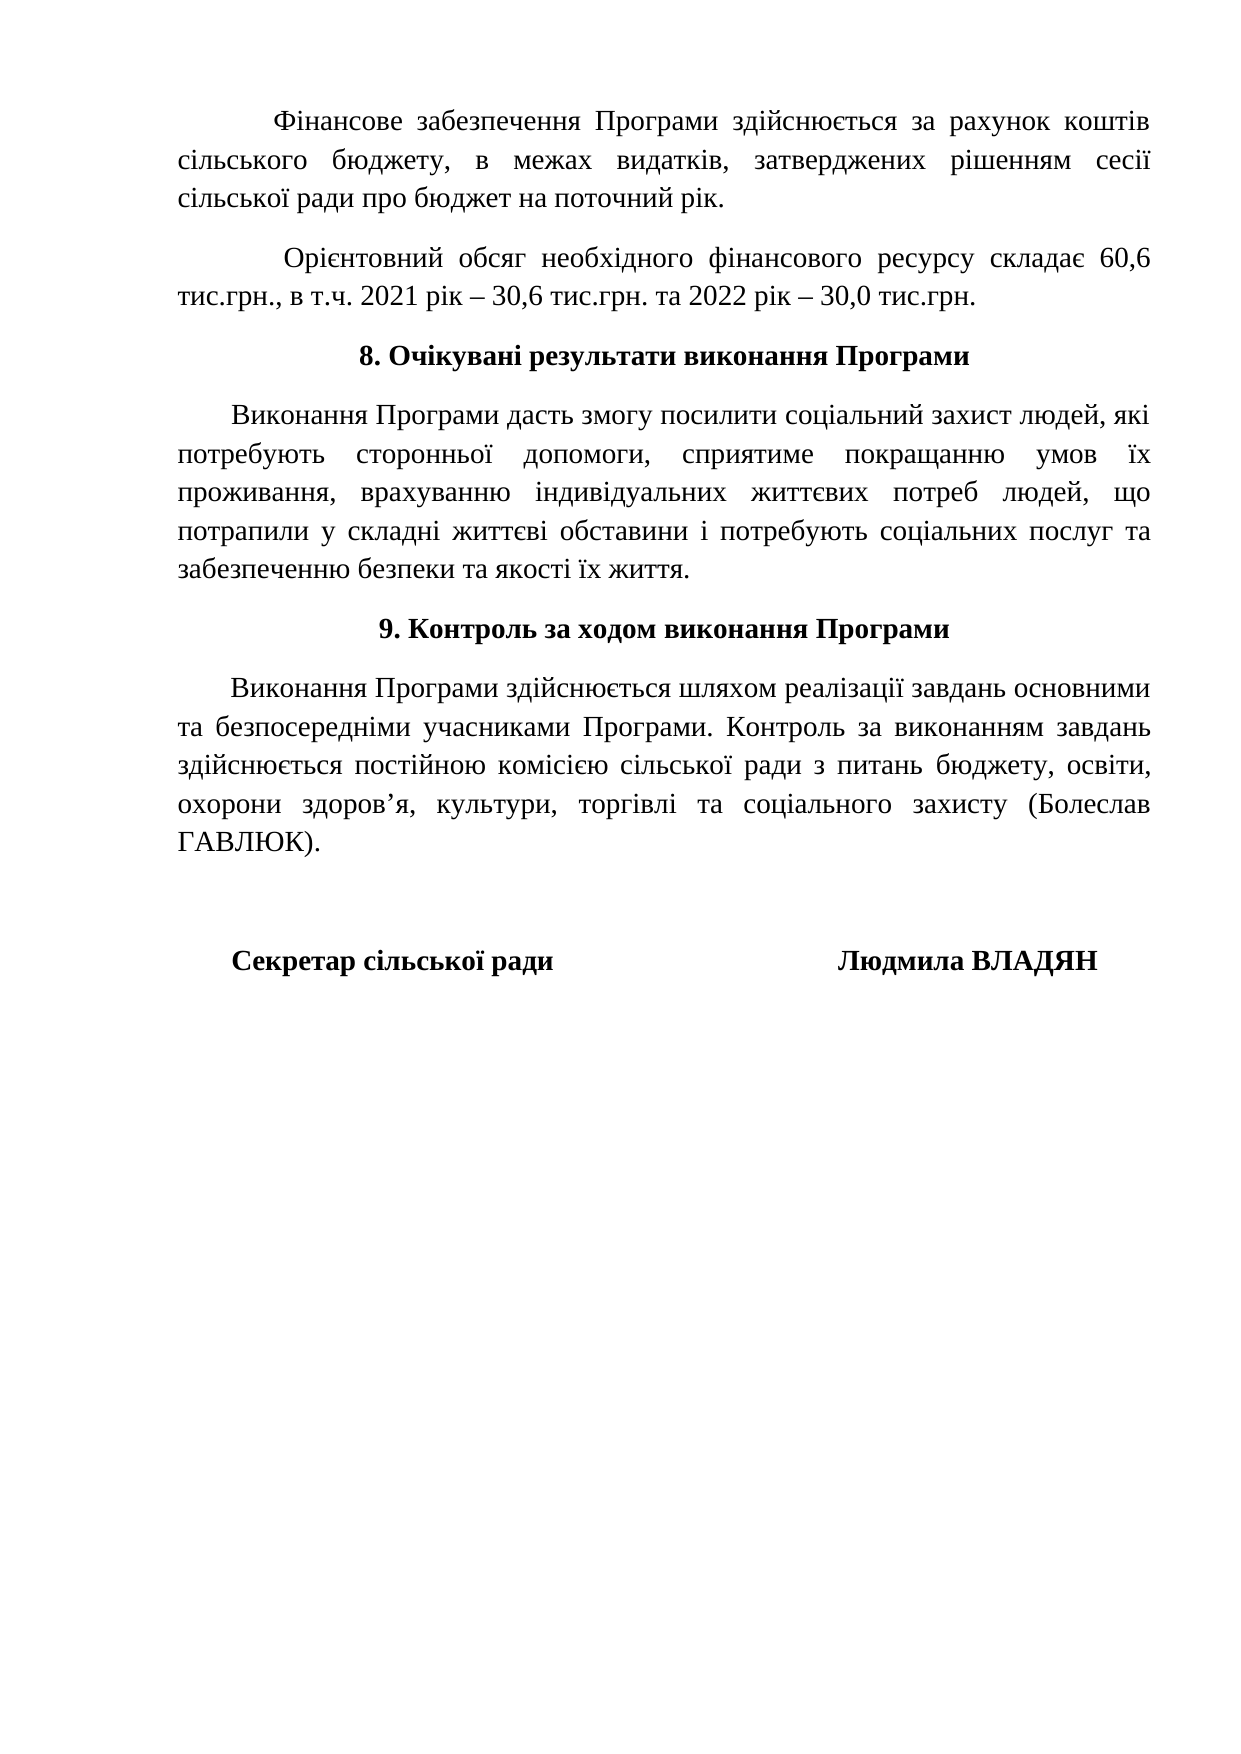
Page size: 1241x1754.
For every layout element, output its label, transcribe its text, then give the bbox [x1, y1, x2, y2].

text Виконання Програми дасть змогу посилити соціальний захист людей, які потребують сторонньої допомоги, сприятиме покращанню умов їх проживання, врахуванню індивідуальних життєвих потреб людей, що потрапили у складні життєві обставини і потребують соціальних послуг та забезпеченню безпеки та якості їх життя. [177, 397, 1152, 585]
text 8. Очікувані результати виконання Програми [177, 338, 1152, 371]
text Виконання Програми здійснюється шляхом реалізації завдань основними та безпосередніми учасниками Програми. Контроль за виконанням завдань здійснюється постійною комісією сільської ради з питань бюджету, освіти, охорони здоров’я, культури, торгівлі та соціального захисту (Болеслав ГАВЛЮК). [177, 670, 1152, 858]
text Орієнтовний обсяг необхідного фінансового ресурсу складає 60,6 тис.грн., в т.ч. 2021 рік – 30,6 тис.грн. та 2022 рік – 30,0 тис.грн. [177, 240, 1152, 312]
text 9. Контроль за ходом виконання Програми [177, 611, 1152, 644]
text Фінансове забезпечення Програми здійснюється за рахунок коштів сільського бюджету, в межах видатків, затверджених рішенням сесії сільської ради про бюджет на поточний рік. [177, 103, 1152, 214]
text Секретар сільської ради Людмила ВЛАДЯН [177, 943, 1152, 977]
